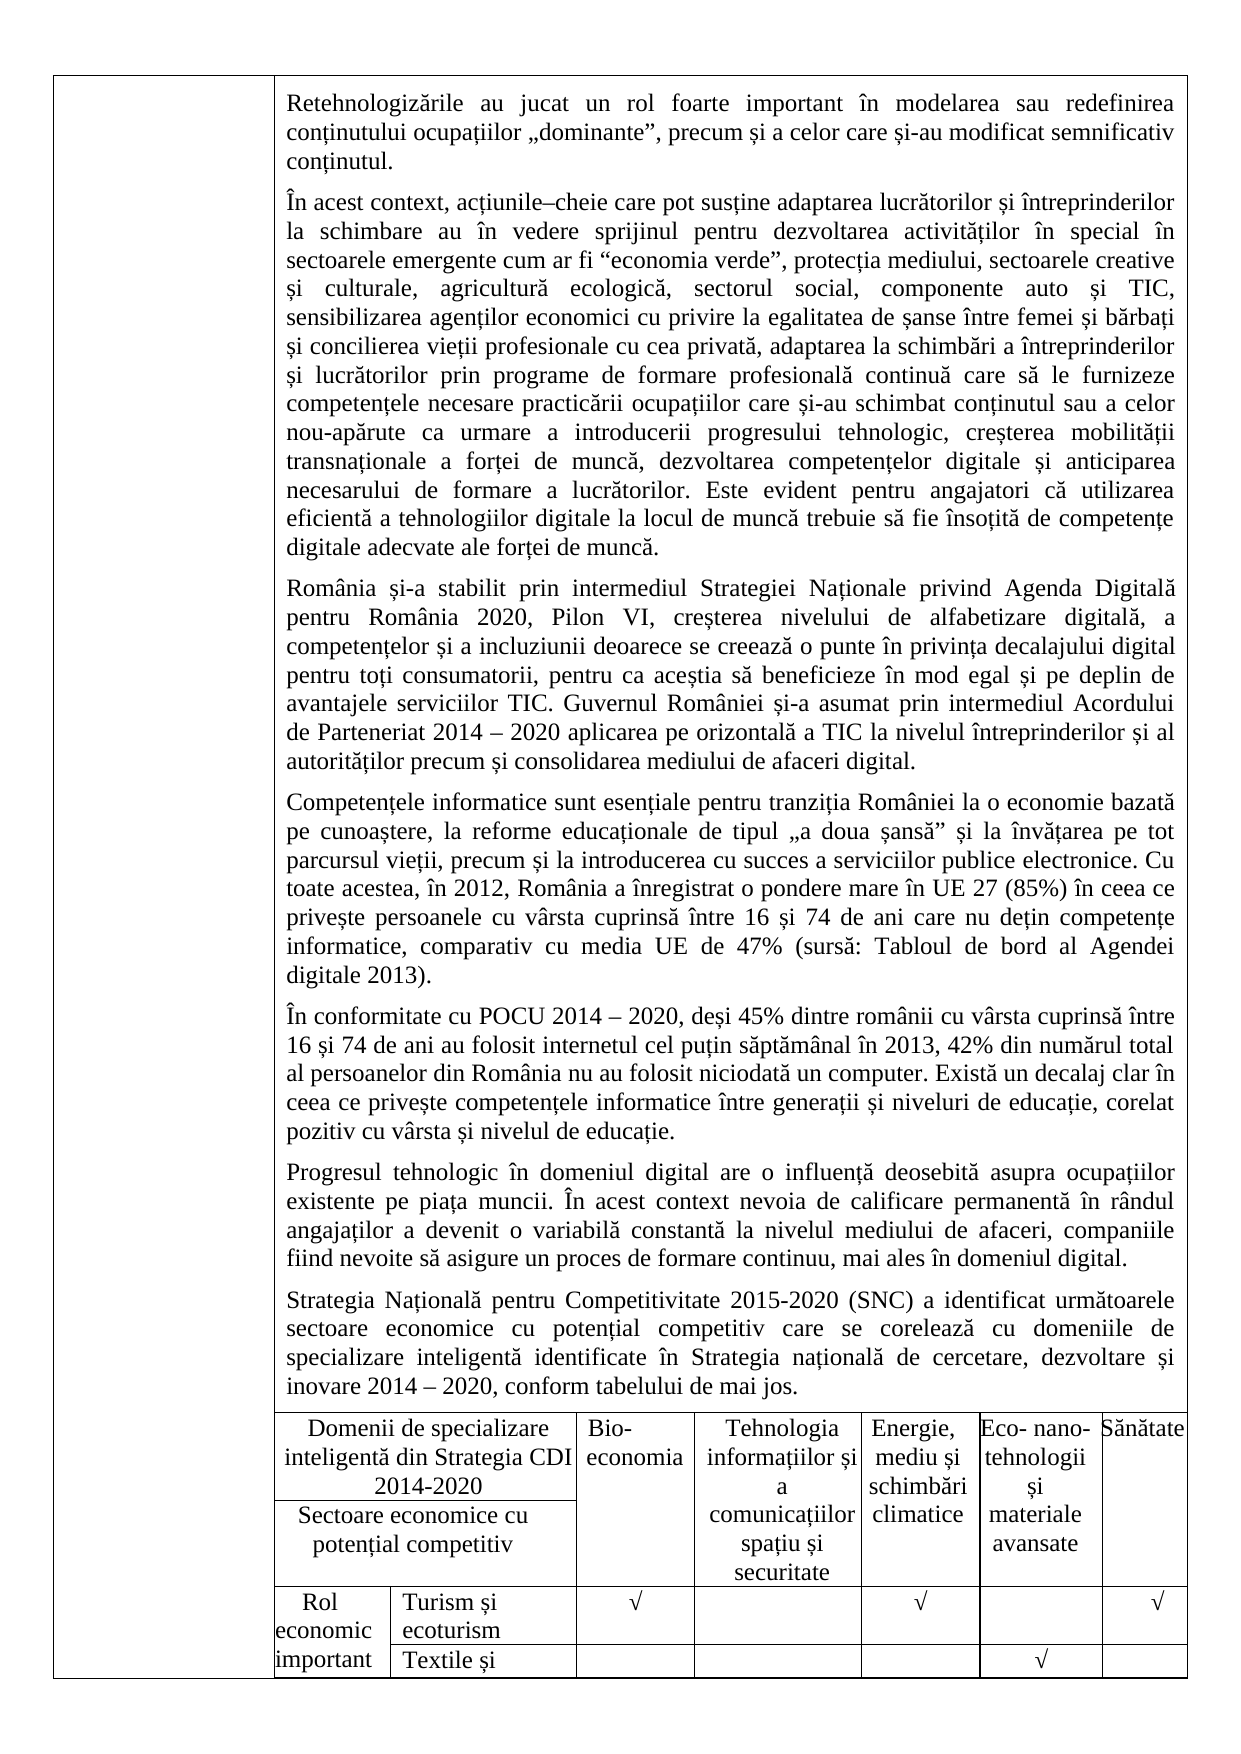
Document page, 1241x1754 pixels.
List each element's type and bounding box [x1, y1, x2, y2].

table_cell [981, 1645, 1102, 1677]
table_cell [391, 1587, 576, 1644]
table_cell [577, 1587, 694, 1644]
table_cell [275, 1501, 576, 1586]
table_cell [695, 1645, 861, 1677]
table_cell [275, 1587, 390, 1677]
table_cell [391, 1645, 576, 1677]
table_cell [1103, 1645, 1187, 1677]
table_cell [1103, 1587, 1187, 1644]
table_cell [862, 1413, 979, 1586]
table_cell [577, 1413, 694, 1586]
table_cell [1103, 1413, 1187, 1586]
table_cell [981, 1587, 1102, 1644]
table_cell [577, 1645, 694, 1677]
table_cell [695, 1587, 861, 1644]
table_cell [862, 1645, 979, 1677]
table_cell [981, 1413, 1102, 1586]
table_cell [54, 76, 274, 1678]
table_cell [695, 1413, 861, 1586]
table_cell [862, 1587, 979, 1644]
table_cell [275, 76, 1187, 1412]
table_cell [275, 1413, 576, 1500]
